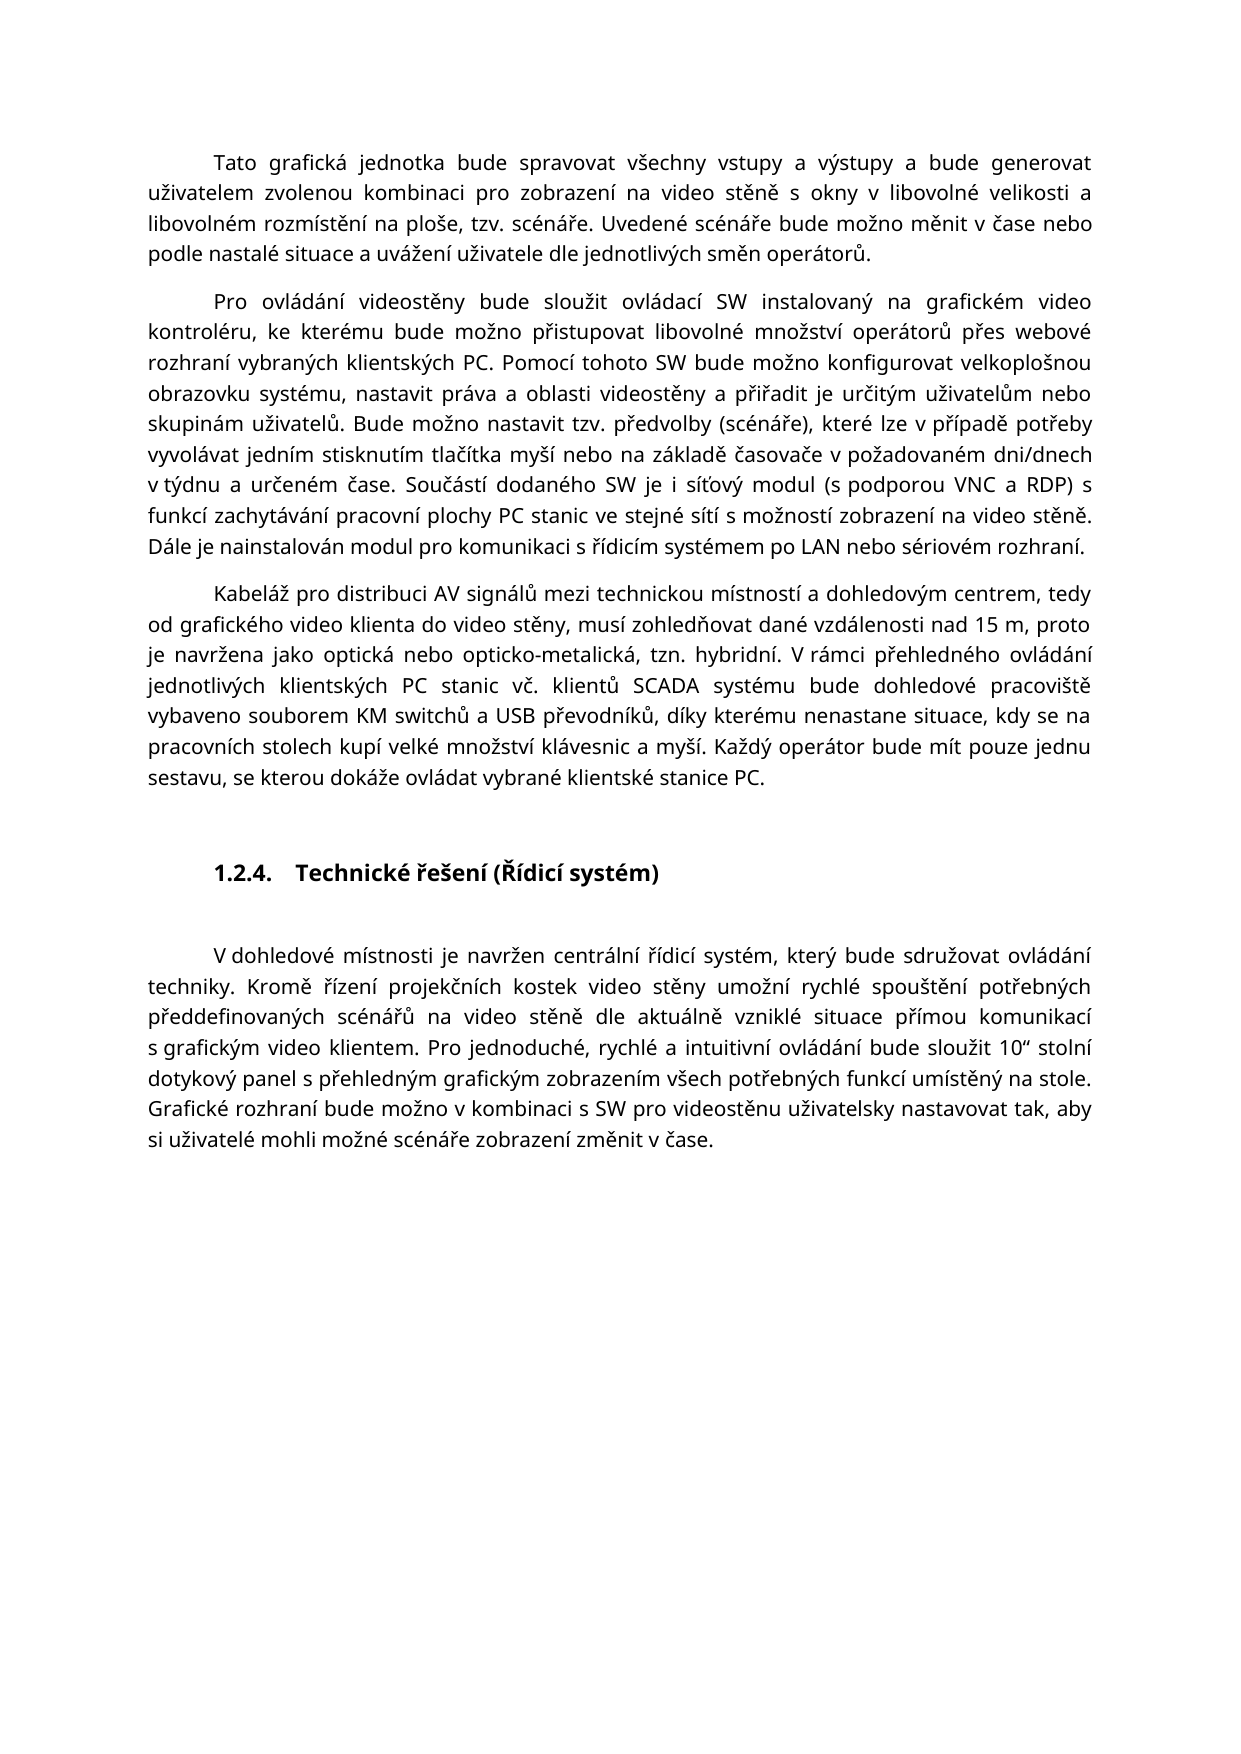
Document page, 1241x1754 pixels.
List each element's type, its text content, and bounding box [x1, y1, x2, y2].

text Kabeláž pro distribuci AV signálů mezi technickou místností a dohledovým centrem, tedy od grafického video klienta do video stěny, musí zohledňovat dané vzdálenosti nad 15 m, proto je navržena jako optická nebo opticko-metalická, tzn. hybridní. V rámci přehledného ovládání jednotlivých klientských PC stanic vč. klientů SCADA systému bude dohledové pracoviště vybaveno souborem KM switchů a USB převodníků, díky kterému nenastane situace, kdy se na pracovních stolech kupí velké množství klávesnic a myší. Každý operátor bude mít pouze jednu sestavu, se kterou dokáže ovládat vybrané klientské stanice PC. [148, 579, 1093, 791]
text Pro ovládání videostěny bude sloužit ovládací SW instalovaný na grafickém video kontroléru, ke kterému bude možno přistupovat libovolné množství operátorů přes webové rozhraní vybraných klientských PC. Pomocí tohoto SW bude možno konfigurovat velkoplošnou obrazovku systému, nastavit práva a oblasti videostěny a přiřadit je určitým uživatelům nebo skupinám uživatelů. Bude možno nastavit tzv. předvolby (scénáře), které lze v případě potřeby vyvolávat jedním stisknutím tlačítka myší nebo na základě časovače v požadovaném dni/dnech v týdnu a určeném čase. Součástí dodaného SW je i síťový modul (s podporou VNC a RDP) s funkcí zachytávání pracovní plochy PC stanic ve stejné sítí s možností zobrazení na video stěně. Dále je nainstalován modul pro komunikaci s řídicím systémem po LAN nebo sériovém rozhraní. [148, 287, 1093, 560]
text V dohledové místnosti je navržen centrální řídicí systém, který bude sdružovat ovládání techniky. Kromě řízení projekčních kostek video stěny umožní rychlé spouštění potřebných předdefinovaných scénářů na video stěně dle aktuálně vzniklé situace přímou komunikací s grafickým video klientem. Pro jednoduché, rychlé a intuitivní ovládání bude sloužit 10“ stolní dotykový panel s přehledným grafickým zobrazením všech potřebných funkcí umístěný na stole. Grafické rozhraní bude možno v kombinaci s SW pro videostěnu uživatelsky nastavovat tak, aby si uživatelé mohli možné scénáře zobrazení změnit v čase. [148, 941, 1093, 1153]
text Tato grafická jednotka bude spravovat všechny vstupy a výstupy a bude generovat uživatelem zvolenou kombinaci pro zobrazení na video stěně s okny v libovolné velikosti a libovolném rozmístění na ploše, tzv. scénáře. Uvedené scénáře bude možno měnit v čase nebo podle nastalé situace a uvážení uživatele dle jednotlivých směn operátorů. [148, 148, 1093, 268]
list Technické řešení (Řídicí systém) [213, 857, 1093, 889]
